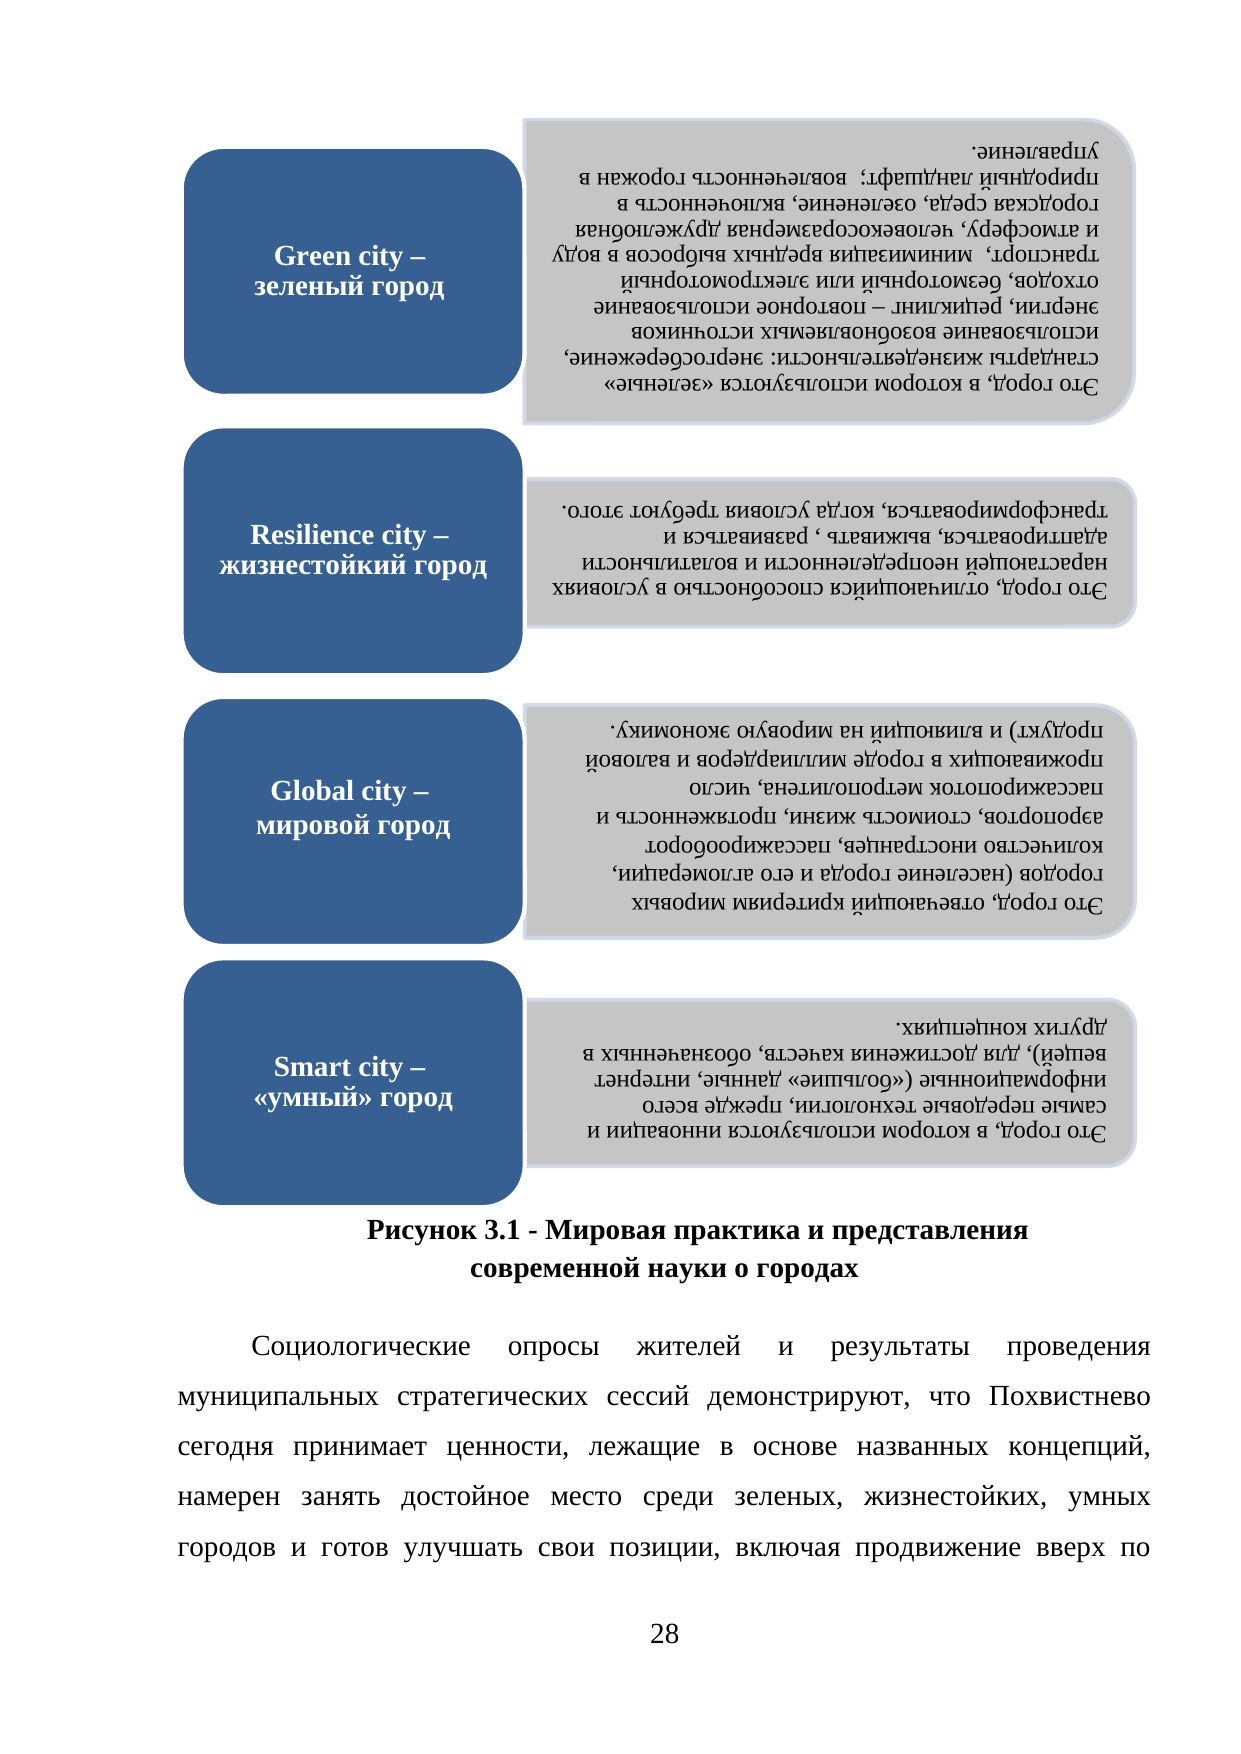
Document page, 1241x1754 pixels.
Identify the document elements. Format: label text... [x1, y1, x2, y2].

text Рисунок 3.1 - Мировая практика и представления современной науки о городах [177, 1212, 1152, 1284]
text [177, 1328, 1152, 1562]
